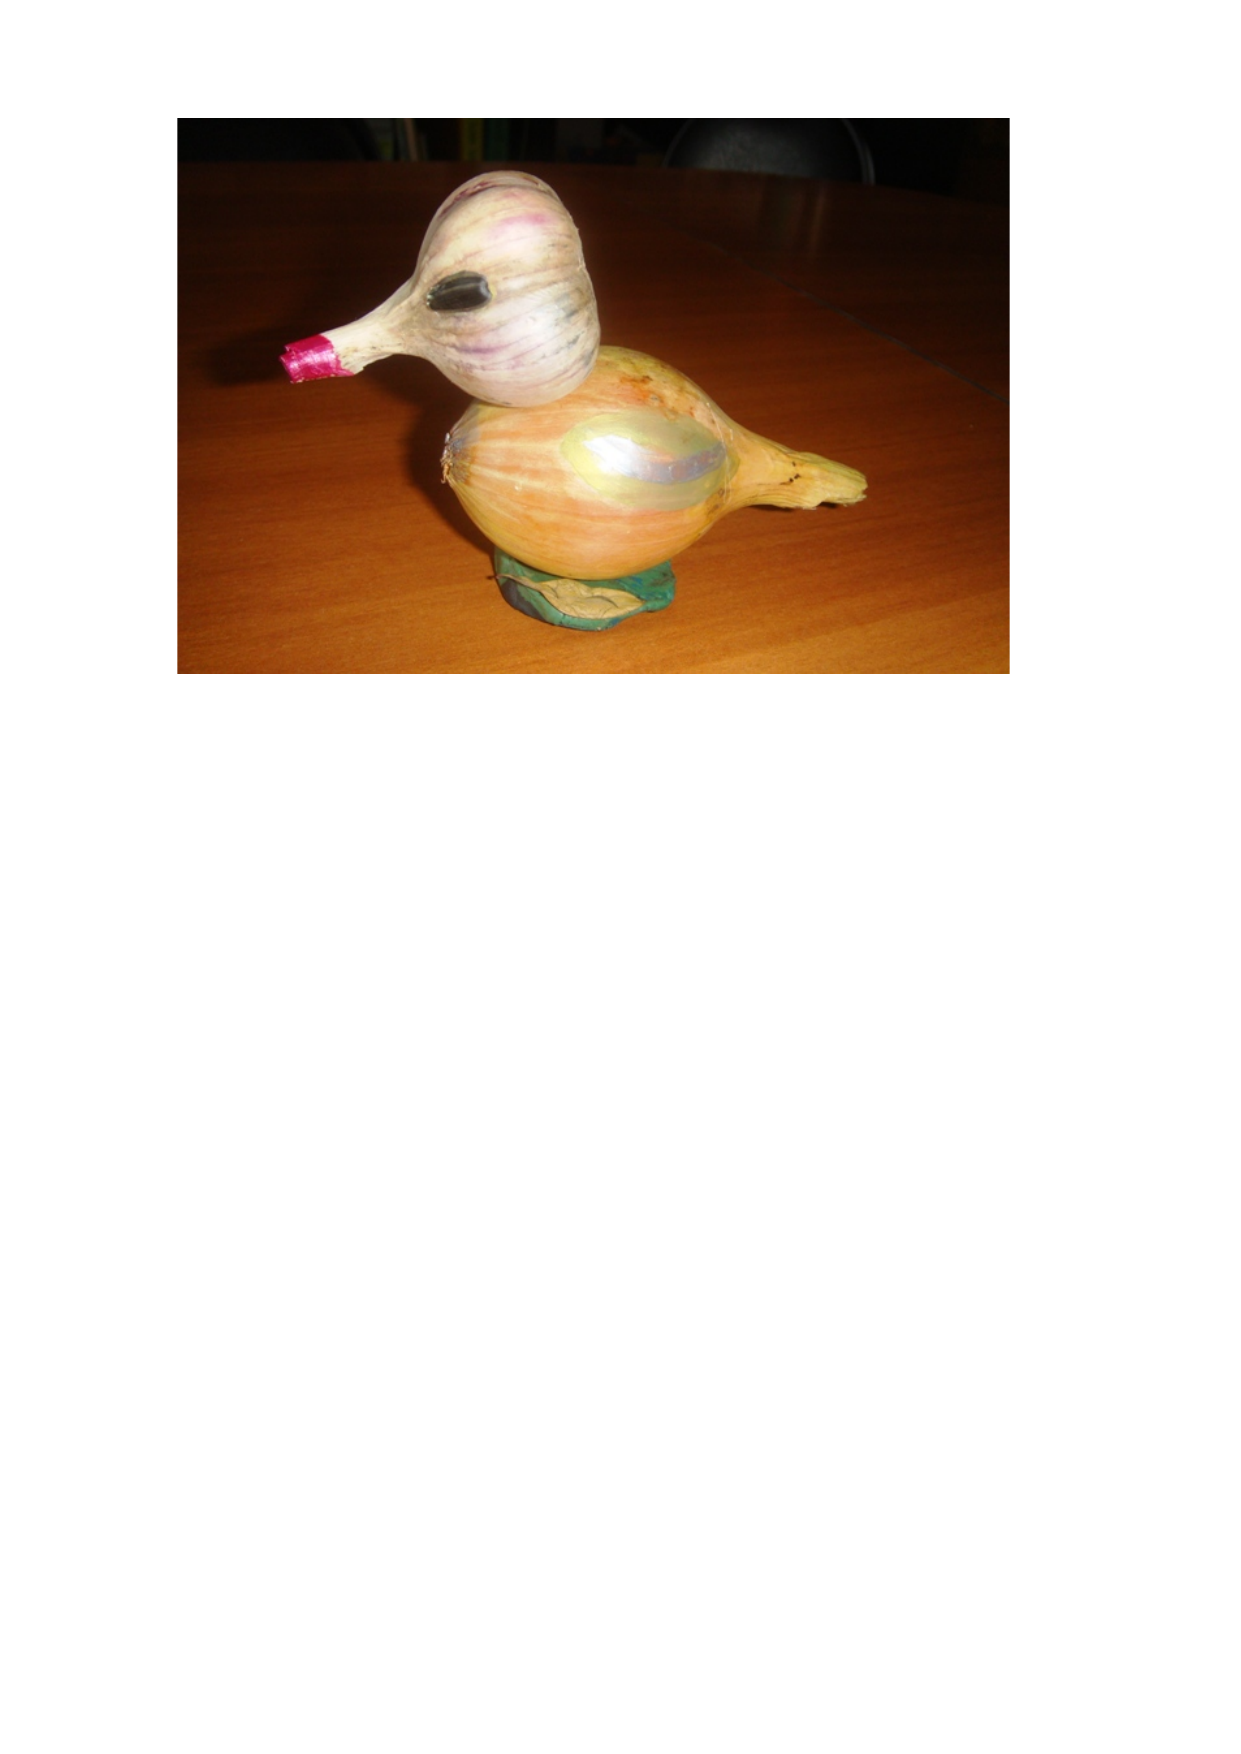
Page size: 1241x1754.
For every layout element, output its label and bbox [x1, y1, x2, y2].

picture [177, 118, 1010, 674]
